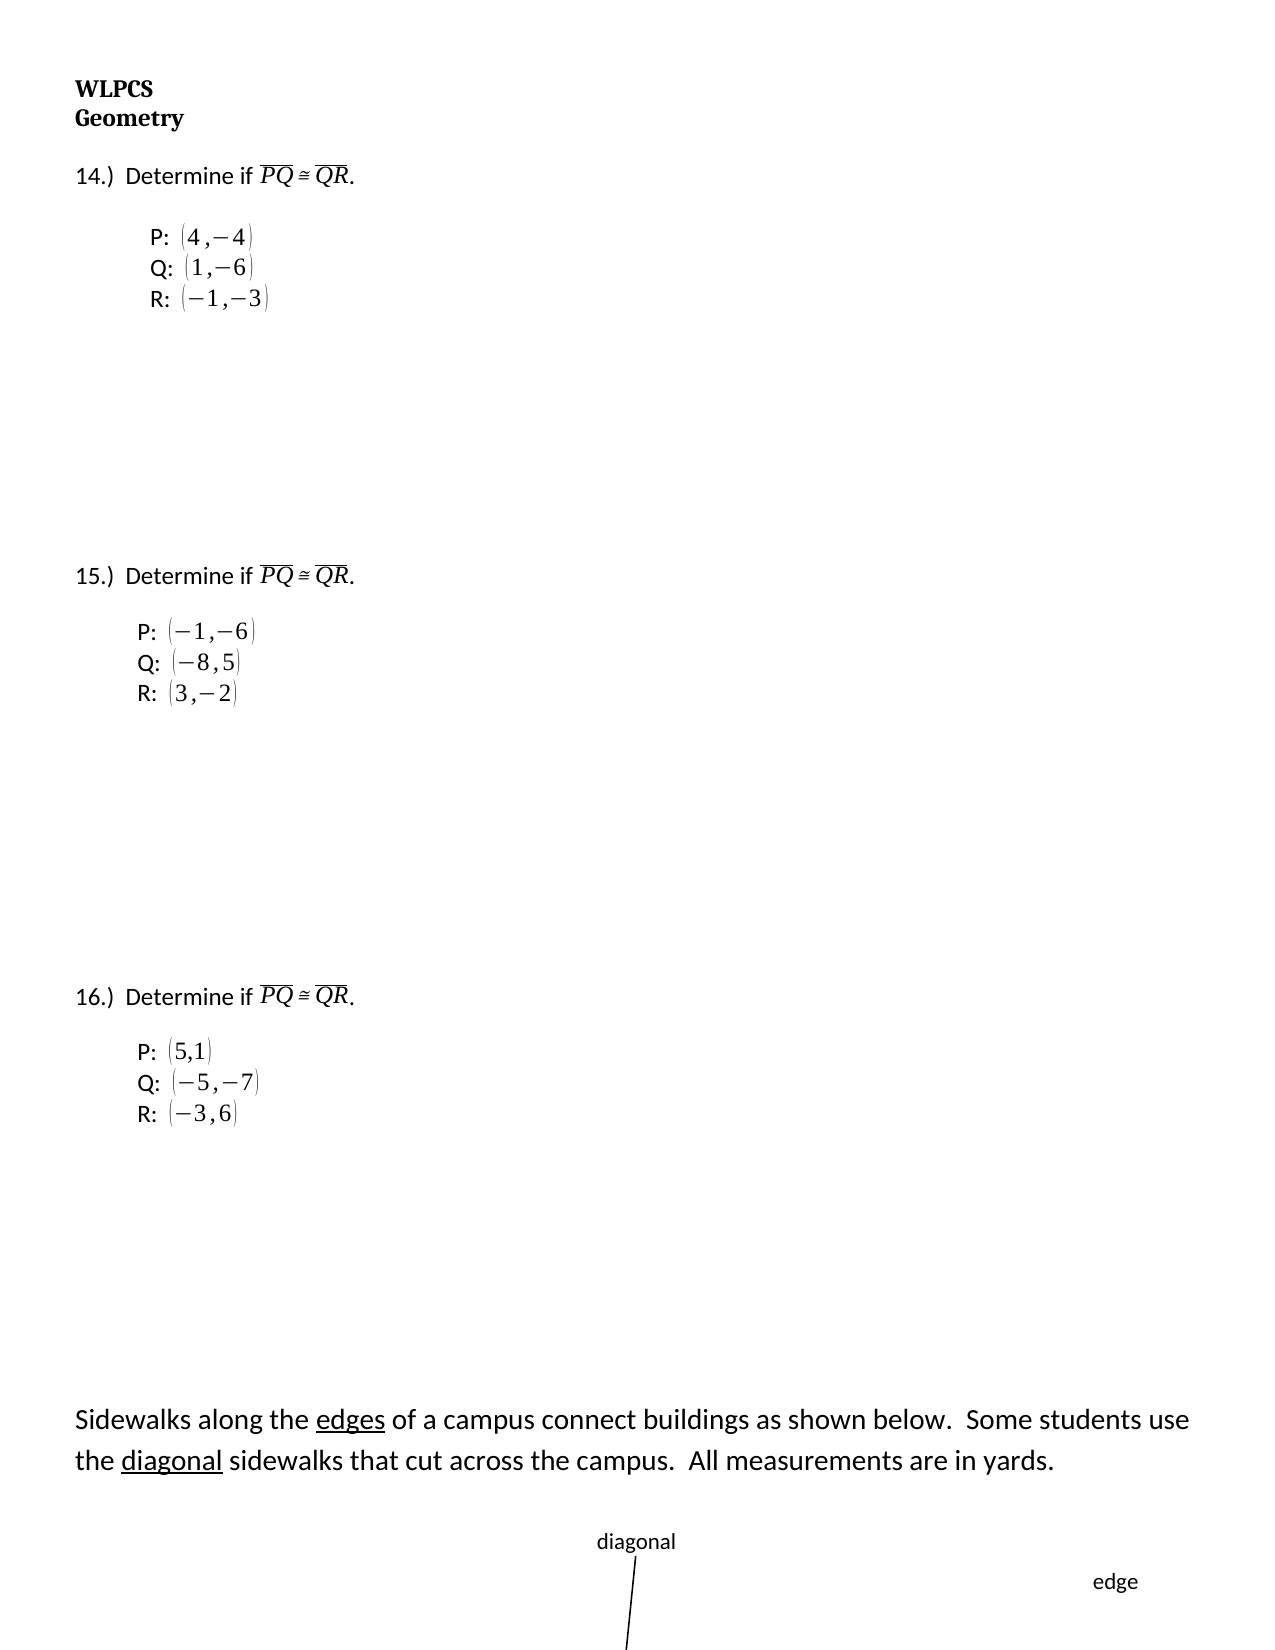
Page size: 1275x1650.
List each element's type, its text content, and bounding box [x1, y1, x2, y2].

text P: [75, 1036, 1200, 1067]
text 14.) Determine if . [75, 161, 1200, 191]
text Q: [75, 1067, 1200, 1098]
text P: [75, 222, 1200, 252]
text Q: [75, 647, 1200, 678]
text P: [75, 616, 1200, 647]
text R: [75, 678, 1200, 708]
text Q: [75, 252, 1200, 283]
text 15.) Determine if . [75, 561, 1200, 591]
text Sidewalks along the edges of a campus connect buildings as shown below. Some students use the diagonal sidewalks that cut across the campus. All measurements are in yards. [75, 1401, 1200, 1477]
text R: [75, 283, 1200, 313]
text 16.) Determine if . [75, 981, 1200, 1011]
text R: [75, 1098, 1200, 1128]
